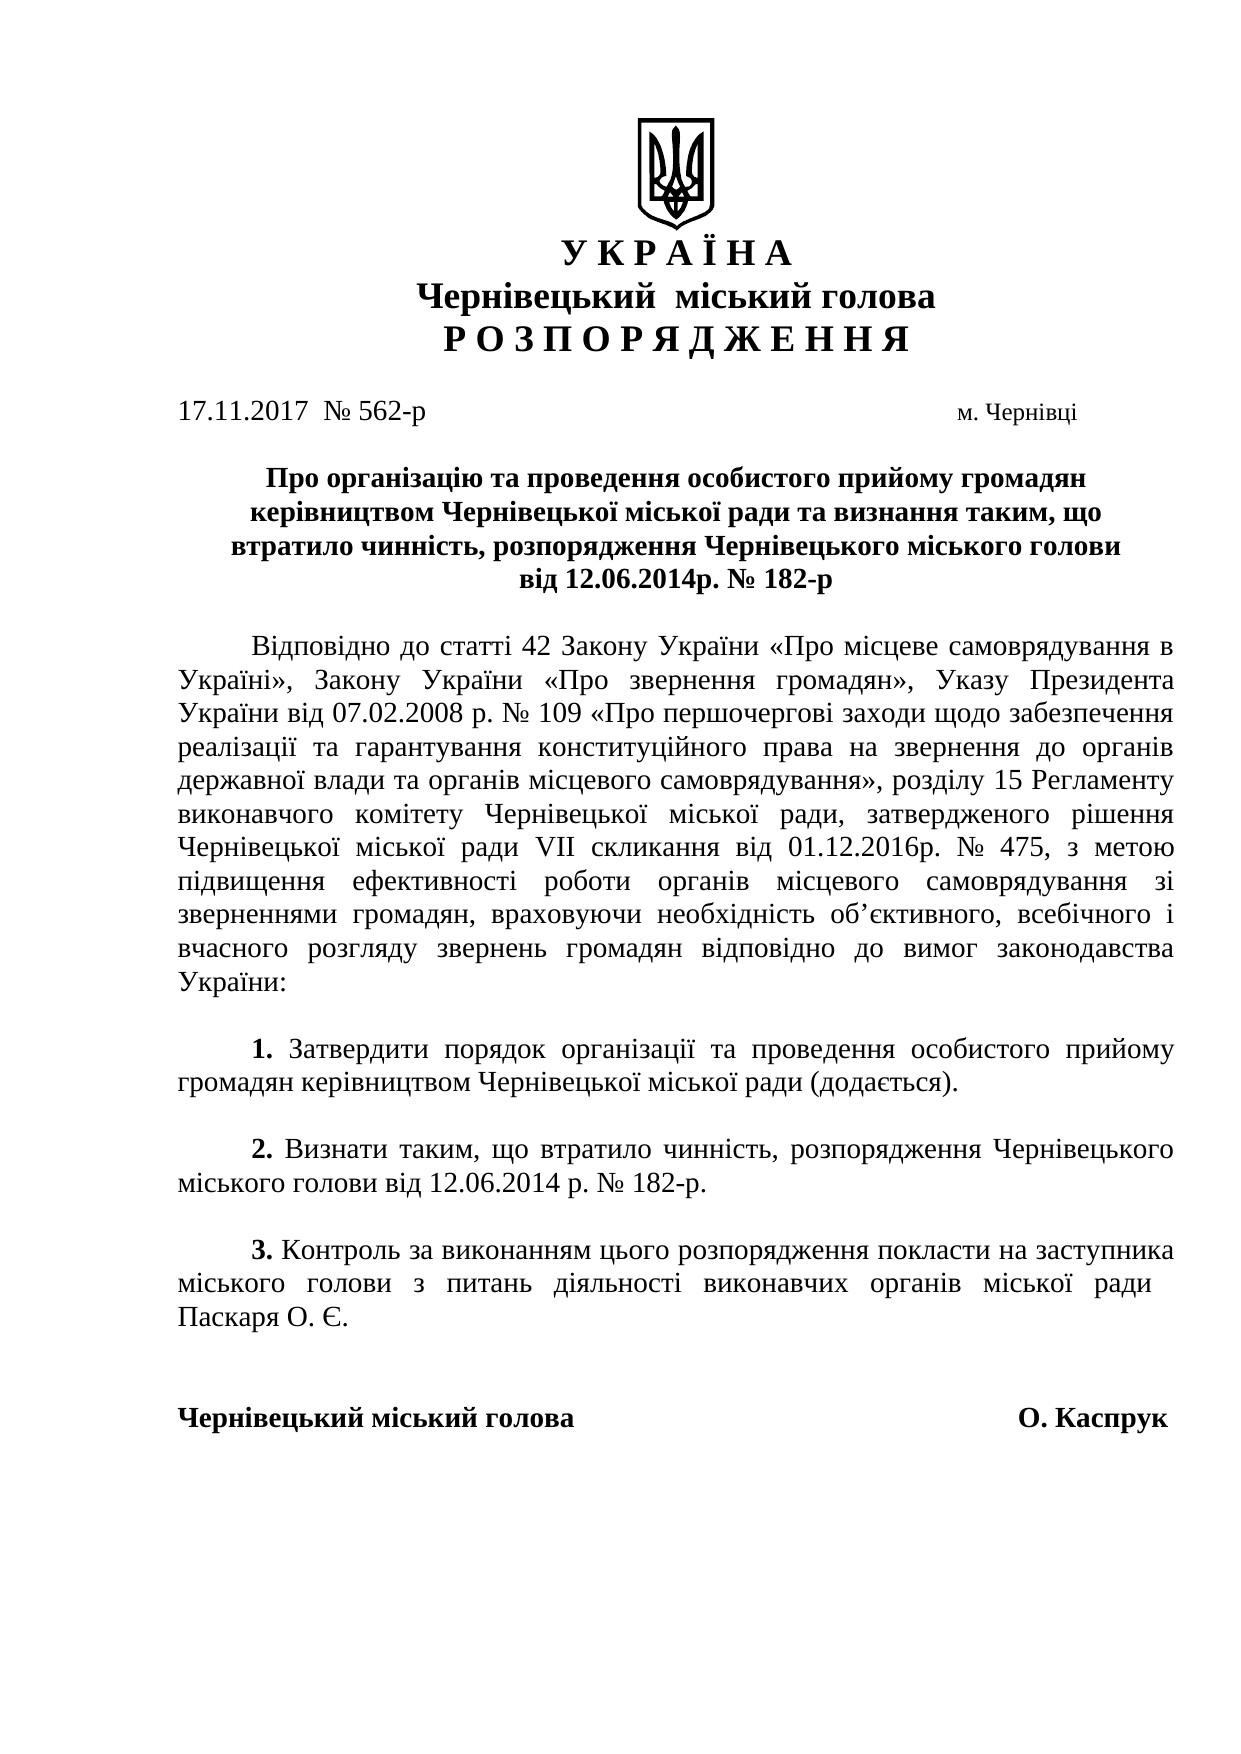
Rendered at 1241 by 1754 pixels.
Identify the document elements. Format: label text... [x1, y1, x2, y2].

text 1. Затвердити порядок організації та проведення особистого прийому громадян керівництвом Чернівецької міської ради (додається). [177, 1031, 1175, 1098]
text 2. Визнати таким, що втратило чинність, розпорядження Чернівецького міського голови від 12.06.2014 р. № 182-р. [177, 1131, 1175, 1198]
text втратило чинність, розпорядження Чернівецького міського голови [177, 528, 1175, 561]
text 17.11.2017 № 562-р м. Чернівці [177, 393, 1175, 427]
text від 12.06.2014р. № 182-р [177, 561, 1175, 595]
text Відповідно до статті 42 Закону України «Про місцеве самоврядування в Україні», Закону України «Про звернення громадян», Указу Президента України від 07.02.2008 р. № 109 «Про першочергові заходи щодо забезпечення реалізації та гарантування конституційного права на звернення до органів державної влади та органів місцевого самоврядування», розділу 15 Регламенту виконавчого комітету Чернівецької міської ради, затвердженого рішення Чернівецької міської ради VII скликання від 01.12.2016р. № 475, з метою підвищення ефективності роботи органів місцевого самоврядування зі зверненнями громадян, враховуючи необхідність об’єктивного, всебічного і вчасного розгляду звернень громадян відповідно до вимог законодавства України: [177, 628, 1175, 997]
text Чернівецький міський голова О. Каспрук [177, 1400, 1175, 1433]
text керівництвом Чернівецької міської ради та визнання таким, що [177, 494, 1175, 528]
text Чернівецький міський голова [177, 274, 1175, 317]
text Про організацію та проведення особистого прийому громадян [177, 461, 1175, 494]
text У К Р А Ї Н А [177, 231, 1175, 274]
text 3. Контроль за виконанням цього розпорядження покласти на заступника міського голови з питань діяльності виконавчих органів міської ради Паскаря О. Є. [177, 1232, 1175, 1333]
text Р О З П О Р Я Д Ж Е Н Н Я [177, 317, 1175, 360]
